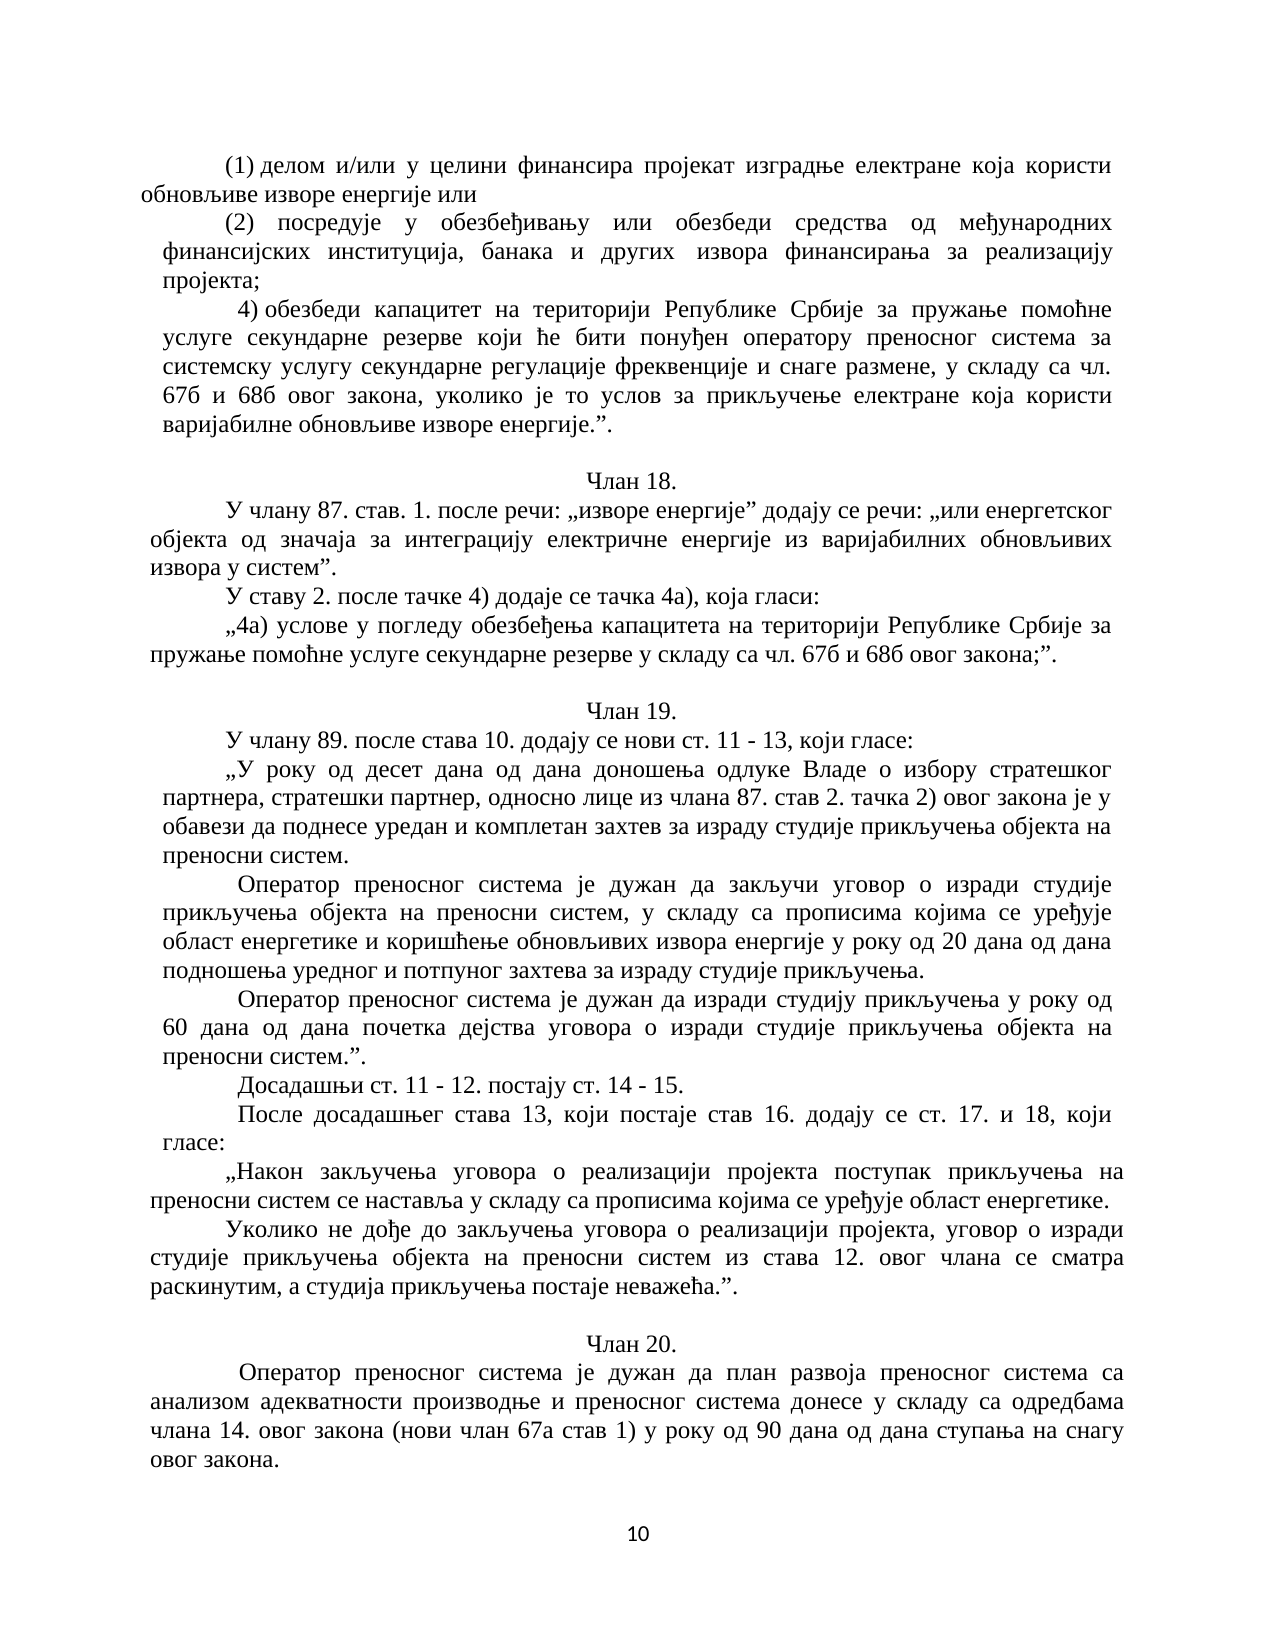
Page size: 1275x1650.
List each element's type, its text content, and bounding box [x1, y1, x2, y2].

text Оператор преносног система је дужан да закључи уговор о изради студије прикључења објекта на преносни систем, у складу са прописима којима се уређује област енергетике и коришћење обновљивих извора енергије у року од 20 дана од дана подношења уредног и потпуног захтева за израду студије прикључења. [162, 869, 1113, 984]
text После досадашњег става 13, који постаје став 16. додају се ст. 17. и 18, који гласе: [162, 1099, 1113, 1156]
text Досадашњи ст. 11 - 12. постају ст. 14 - 15. [162, 1070, 1113, 1099]
text Оператор преносног система је дужан да изради студију прикључења у року од 60 дана од дана почетка дејства уговора о изради студије прикључења објекта на преносни систем.ˮ. [162, 984, 1113, 1070]
text „4а) услове у погледу обезбеђења капацитета на територији Републике Србије за пружање помоћне услуге секундарне резерве у складу са чл. 67б и 68б овог закона;ˮ. [150, 610, 1113, 667]
text (2) посредује у обезбеђивању или обезбеди средства од међународних финансијских институција, банака и других извора финансирања за реализацију пројекта; [162, 207, 1113, 294]
text Oператор преносног система је дужан да план развоја преносног система са анализом адекватности производње и преносног система донесе у складу са одредбама члана 14. овог закона (нови члан 67а став 1) у року од 90 дана од дана ступања на снагу овог закона. [150, 1357, 1125, 1472]
text Члан 20. [150, 1329, 1113, 1357]
text Члан 19. [150, 696, 1113, 725]
text „У року од десет дана од дана доношења одлуке Владе о избору стратешког партнера, стратешки партнер, односно лице из члана 87. став 2. тачка 2) овог закона је у обавези да поднесе уредан и комплетан захтев за израду студије прикључења објекта на преносни систем. [162, 754, 1113, 869]
list делом и/или у целини финансира пројекат изградње електране која користи обновљиве изворе енергије или [141, 150, 1112, 207]
text У ставу 2. после тачке 4) додаје се тачка 4а), која гласи: [150, 581, 1113, 610]
list обезбеди капацитет на територији Републике Србије за пружање помоћне услуге секундарне резерве који ће бити понуђен оператору преносног система за системску услугу секундарне регулације фреквенције и снаге размене, у складу са чл. 67б и 68б овог закона, уколико је то услов за прикључење електране која користи варијабилне обновљиве изворе енергије.ˮ. [162, 294, 1113, 437]
text У члану 89. после става 10. додају се нови ст. 11 - 13, који гласе: [150, 725, 1113, 754]
text Уколико не дође до закључења уговора о реализацији пројекта, уговор о изради студије прикључења објекта на преносни систем из става 12. овог члана се сматра раскинутим, а студија прикључења постаје неважећа.ˮ. [150, 1214, 1125, 1300]
text У члану 87. став. 1. после речи: „изворе енергијеˮ додају се речи: „или енергетског објекта од значаја за интеграцију електричне енергије из варијабилних обновљивих извора у системˮ. [150, 495, 1113, 581]
text Члан 18. [150, 466, 1113, 495]
text „Након закључења уговора о реализацији пројекта поступак прикључења на преносни систем се наставља у складу са прописима којима се уређује област енергетике. [150, 1156, 1125, 1214]
